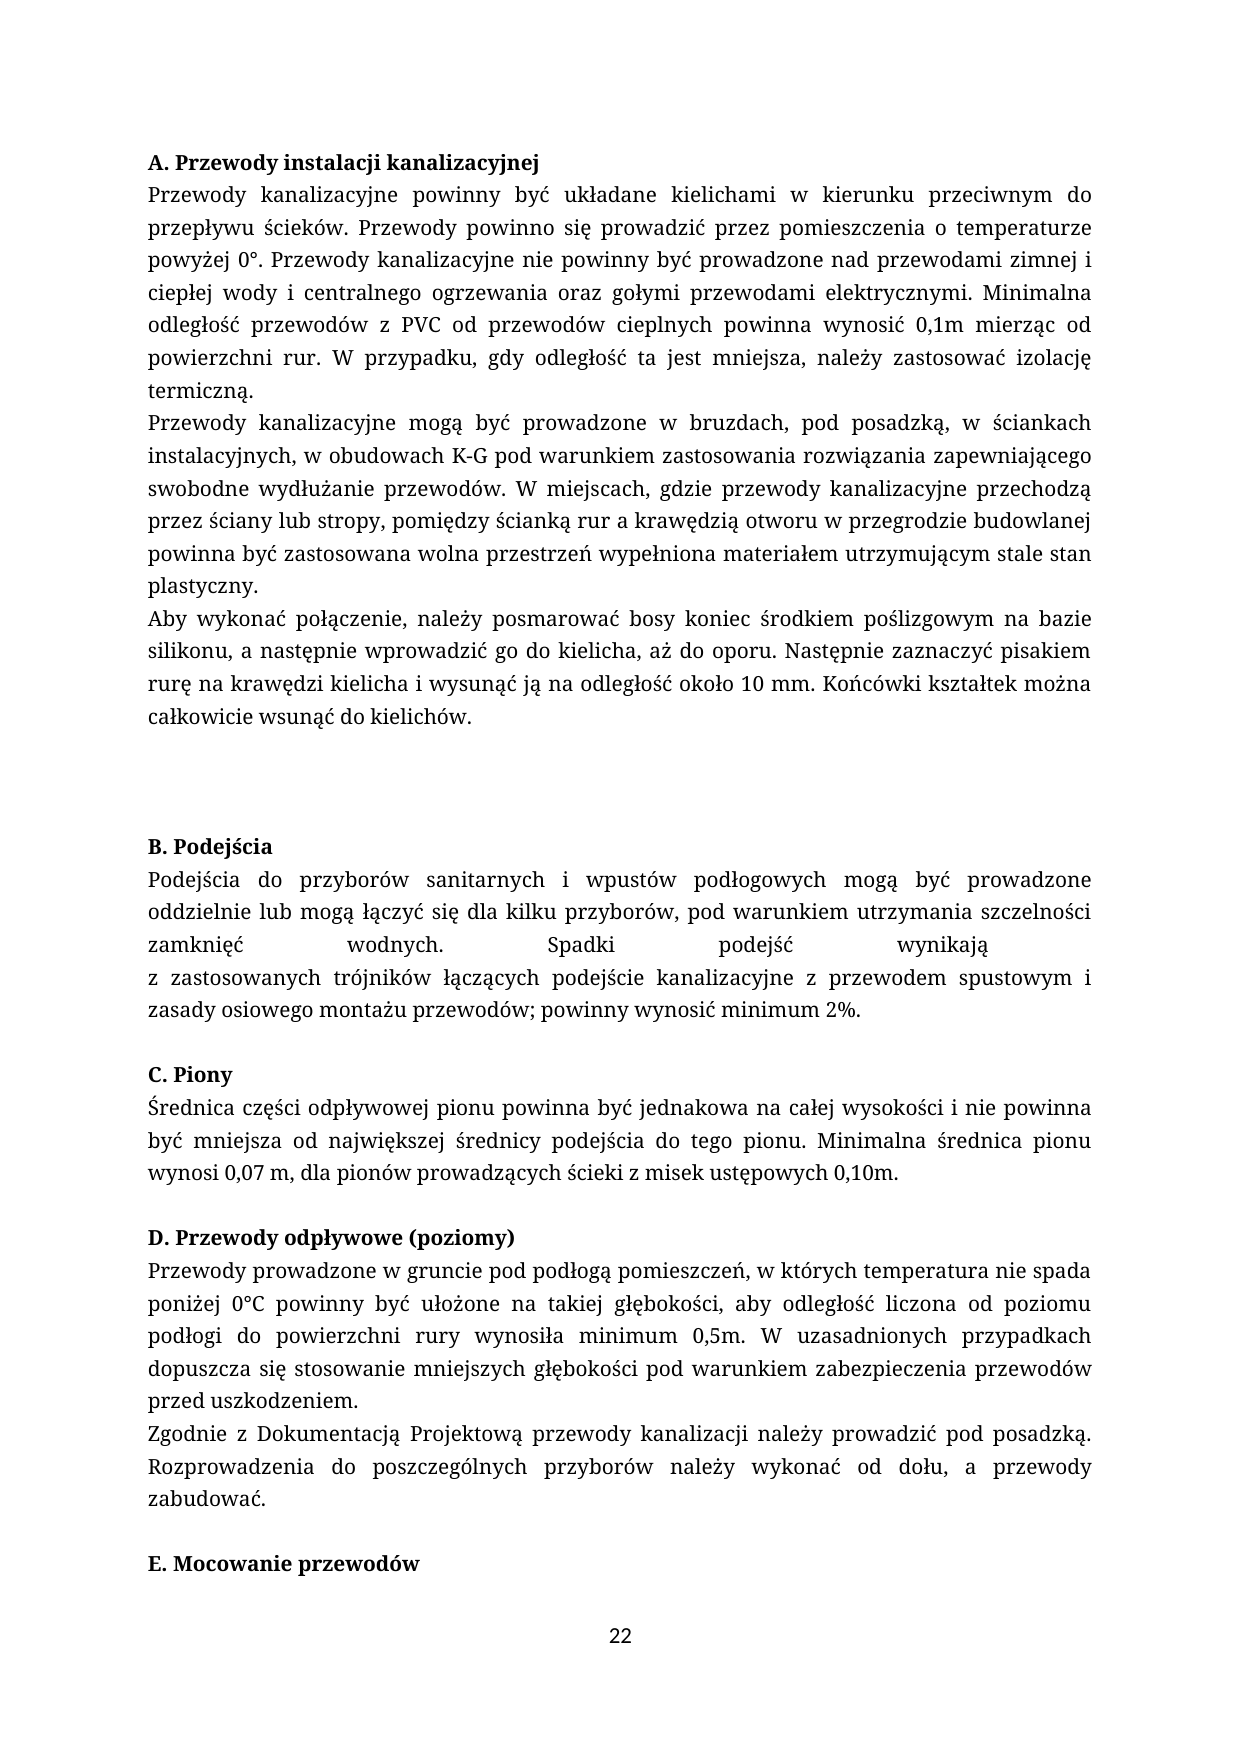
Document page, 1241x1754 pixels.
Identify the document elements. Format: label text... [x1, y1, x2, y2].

text Podejścia do przyborów sanitarnych i wpustów podłogowych mogą być prowadzone oddzielnie lub mogą łączyć się dla kilku przyborów, pod warunkiem utrzymania szczelności zamknięć wodnych. Spadki podejść wynikają z zastosowanych trójników łączących podejście kanalizacyjne z przewodem spustowym i zasady osiowego montażu przewodów; powinny wynosić minimum 2%. [148, 865, 1093, 1024]
text E. Mocowanie przewodów [148, 1549, 1093, 1578]
text Przewody kanalizacyjne powinny być układane kielichami w kierunku przeciwnym do przepływu ścieków. Przewody powinno się prowadzić przez pomieszczenia o temperaturze powyżej 0°. Przewody kanalizacyjne nie powinny być prowadzone nad przewodami zimnej i ciepłej wody i centralnego ogrzewania oraz gołymi przewodami elektrycznymi. Minimalna odległość przewodów z PVC od przewodów cieplnych powinna wynosić 0,1m mierząc od powierzchni rur. W przypadku, gdy odległość ta jest mniejsza, należy zastosować izolację termiczną. [148, 180, 1093, 404]
text Średnica części odpływowej pionu powinna być jednakowa na całej wysokości i nie powinna być mniejsza od największej średnicy podejścia do tego pionu. Minimalna średnica pionu wynosi 0,07 m, dla pionów prowadzących ścieki z misek ustępowych 0,10m. [148, 1093, 1093, 1187]
text Przewody kanalizacyjne mogą być prowadzone w bruzdach, pod posadzką, w ściankach instalacyjnych, w obudowach K-G pod warunkiem zastosowania rozwiązania zapewniającego swobodne wydłużanie przewodów. W miejscach, gdzie przewody kanalizacyjne przechodzą przez ściany lub stropy, pomiędzy ścianką rur a krawędzią otworu w przegrodzie budowlanej powinna być zastosowana wolna przestrzeń wypełniona materiałem utrzymującym stale stan plastyczny. [148, 408, 1093, 600]
text A. Przewody instalacji kanalizacyjnej [148, 148, 1093, 176]
text C. Piony [148, 1061, 1093, 1089]
text Przewody prowadzone w gruncie pod podłogą pomieszczeń, w których temperatura nie spada poniżej 0°C powinny być ułożone na takiej głębokości, aby odległość liczona od poziomu podłogi do powierzchni rury wynosiła minimum 0,5m. W uzasadnionych przypadkach dopuszcza się stosowanie mniejszych głębokości pod warunkiem zabezpieczenia przewodów przed uszkodzeniem. [148, 1256, 1093, 1415]
text B. Podejścia [148, 832, 1093, 861]
text Aby wykonać połączenie, należy posmarować bosy koniec środkiem poślizgowym na bazie silikonu, a następnie wprowadzić go do kielicha, aż do oporu. Następnie zaznaczyć pisakiem rurę na krawędzi kielicha i wysunąć ją na odległość około 10 mm. Końcówki kształtek można całkowicie wsunąć do kielichów. [148, 604, 1093, 730]
text D. Przewody odpływowe (poziomy) [148, 1223, 1093, 1252]
text Zgodnie z Dokumentacją Projektową przewody kanalizacji należy prowadzić pod posadzką. Rozprowadzenia do poszczególnych przyborów należy wykonać od dołu, a przewody zabudować. [148, 1419, 1093, 1513]
